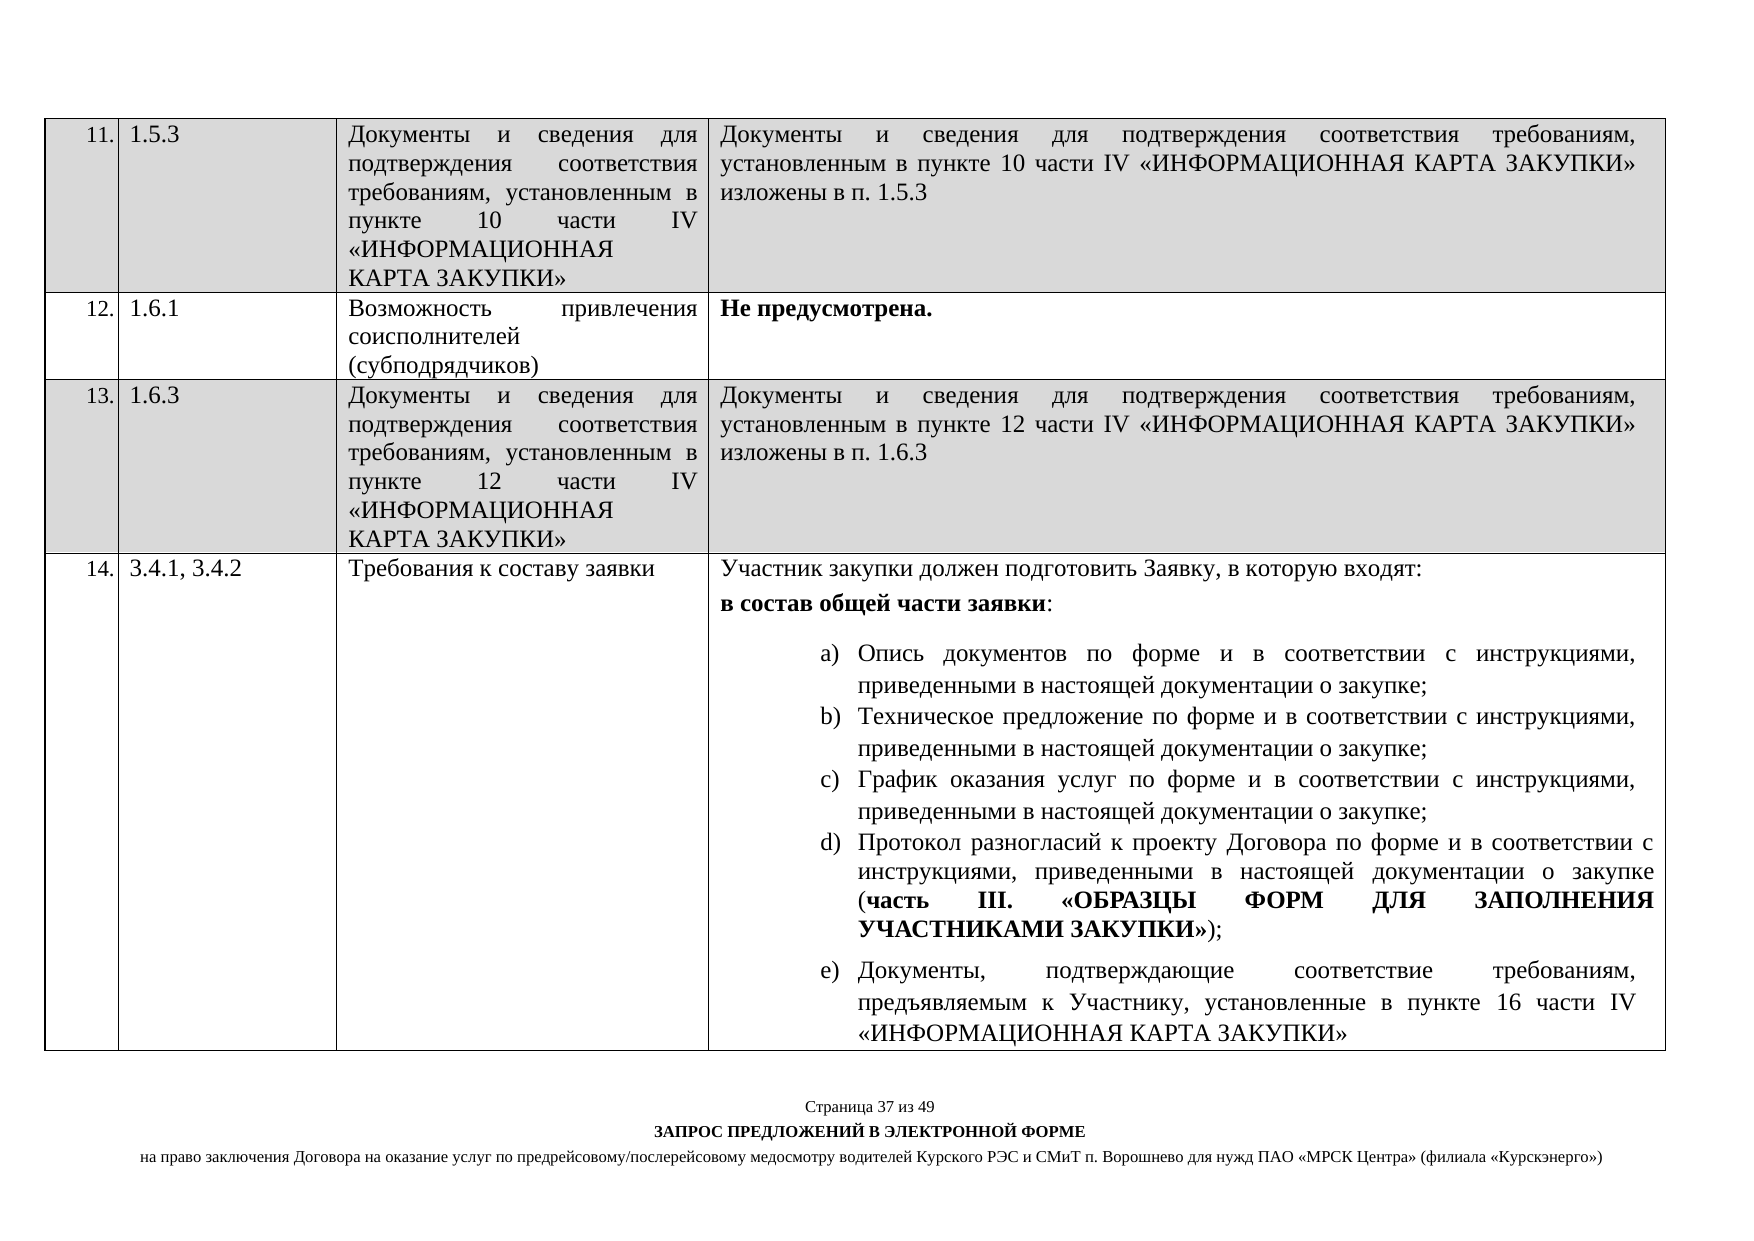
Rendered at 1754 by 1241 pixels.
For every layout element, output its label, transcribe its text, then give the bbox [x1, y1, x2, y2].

table_cell Документы и сведения для подтверждения соответствия требованиям, установленным в пункте 10 части IV «ИНФОРМАЦИОННАЯ КАРТА ЗАКУПКИ» изложены в п. 1.5.3 [709, 119, 1665, 292]
table_cell Документы и сведения для подтверждения соответствия требованиям, установленным в пункте 12 части IV «ИНФОРМАЦИОННАЯ КАРТА ЗАКУПКИ» [337, 380, 708, 552]
table_cell [46, 554, 118, 1050]
table_cell 1.6.1 [119, 293, 336, 379]
table_cell Не предусмотрена. [709, 293, 1665, 379]
table_cell [46, 119, 118, 292]
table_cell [709, 554, 1665, 1050]
table_cell Документы и сведения для подтверждения соответствия требованиям, установленным в пункте 10 части IV «ИНФОРМАЦИОННАЯ КАРТА ЗАКУПКИ» [337, 119, 708, 292]
table_cell [46, 293, 118, 379]
table_cell Документы и сведения для подтверждения соответствия требованиям, установленным в пункте 12 части IV «ИНФОРМАЦИОННАЯ КАРТА ЗАКУПКИ» изложены в п. 1.6.3 [709, 380, 1665, 552]
table_cell [46, 380, 118, 552]
table_cell 1.6.3 [119, 380, 336, 552]
table_cell 1.5.3 [119, 119, 336, 292]
table_cell 3.4.1, 3.4.2 [119, 554, 336, 1050]
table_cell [337, 554, 708, 1050]
table_cell Возможность привлечения соисполнителей (субподрядчиков) [337, 293, 708, 379]
